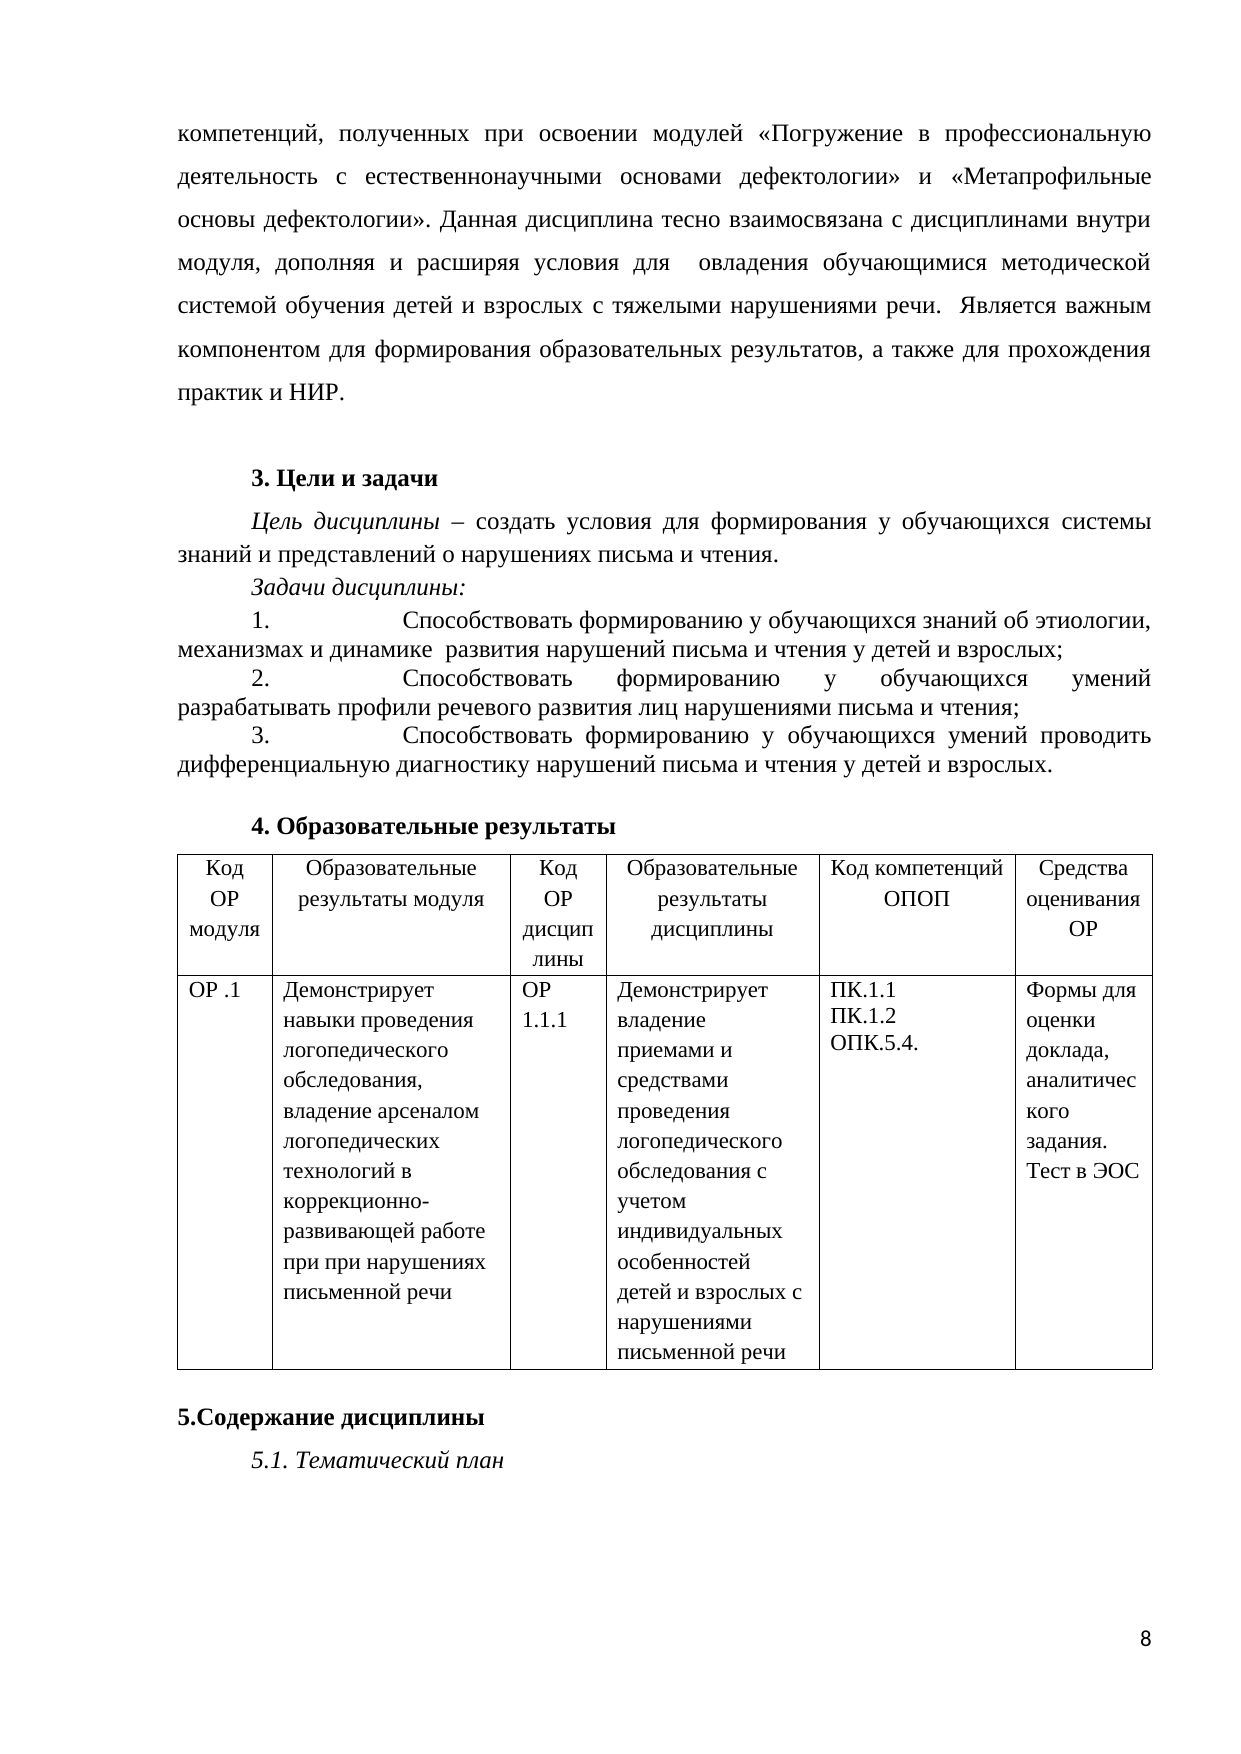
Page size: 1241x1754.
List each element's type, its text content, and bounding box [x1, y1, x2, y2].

text 3. Цели и задачи [177, 463, 1152, 492]
table_cell Демонстрирует навыки проведения логопедического обследования, владение арсеналом логопедических технологий в коррекционно-развивающей работе при при нарушениях письменной речи [273, 976, 510, 1368]
table_header Код ОР модуля [178, 855, 272, 975]
table_header Код ОР дисциплины [511, 855, 606, 975]
table_header Код компетенций ОПОП [820, 855, 1015, 975]
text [177, 118, 1152, 406]
table_cell Формы для оценки доклада, аналитического задания. Тест в ЭОС [1016, 976, 1152, 1368]
text 5.1. Тематический план [177, 1445, 1152, 1474]
table_header Образовательные результаты дисциплины [607, 855, 819, 975]
text Задачи дисциплины: [177, 572, 1152, 601]
text 5.Содержание дисциплины [177, 1402, 1152, 1431]
text Цель дисциплины – создать условия для формирования у обучающихся системы знаний и представлений о нарушениях письма и чтения. [177, 506, 1152, 568]
table_cell ОР 1.1.1 [511, 976, 606, 1368]
table_header Средства оценивания ОР [1016, 855, 1152, 975]
list Способствовать формированию у обучающихся умений проводить дифференциальную диагностику нарушений письма и чтения у детей и взрослых. [177, 720, 1152, 778]
table_header Образовательные результаты модуля [273, 855, 510, 975]
table_cell Демонстрирует владение приемами и средствами проведения логопедического обследования с учетом индивидуальных особенностей детей и взрослых с нарушениями письменной речи [607, 976, 819, 1368]
list Способствовать формированию у обучающихся умений разрабатывать профили речевого развития лиц нарушениями письма и чтения; [177, 663, 1152, 720]
text 4. Образовательные результаты [177, 811, 1152, 839]
table_cell ПК.1.1 ПК.1.2 ОПК.5.4. [820, 976, 1015, 1368]
list Способствовать формированию у обучающихся знаний об этиологии, механизмах и динамике развития нарушений письма и чтения у детей и взрослых; [177, 605, 1152, 663]
table_cell ОР .1 [178, 976, 272, 1368]
